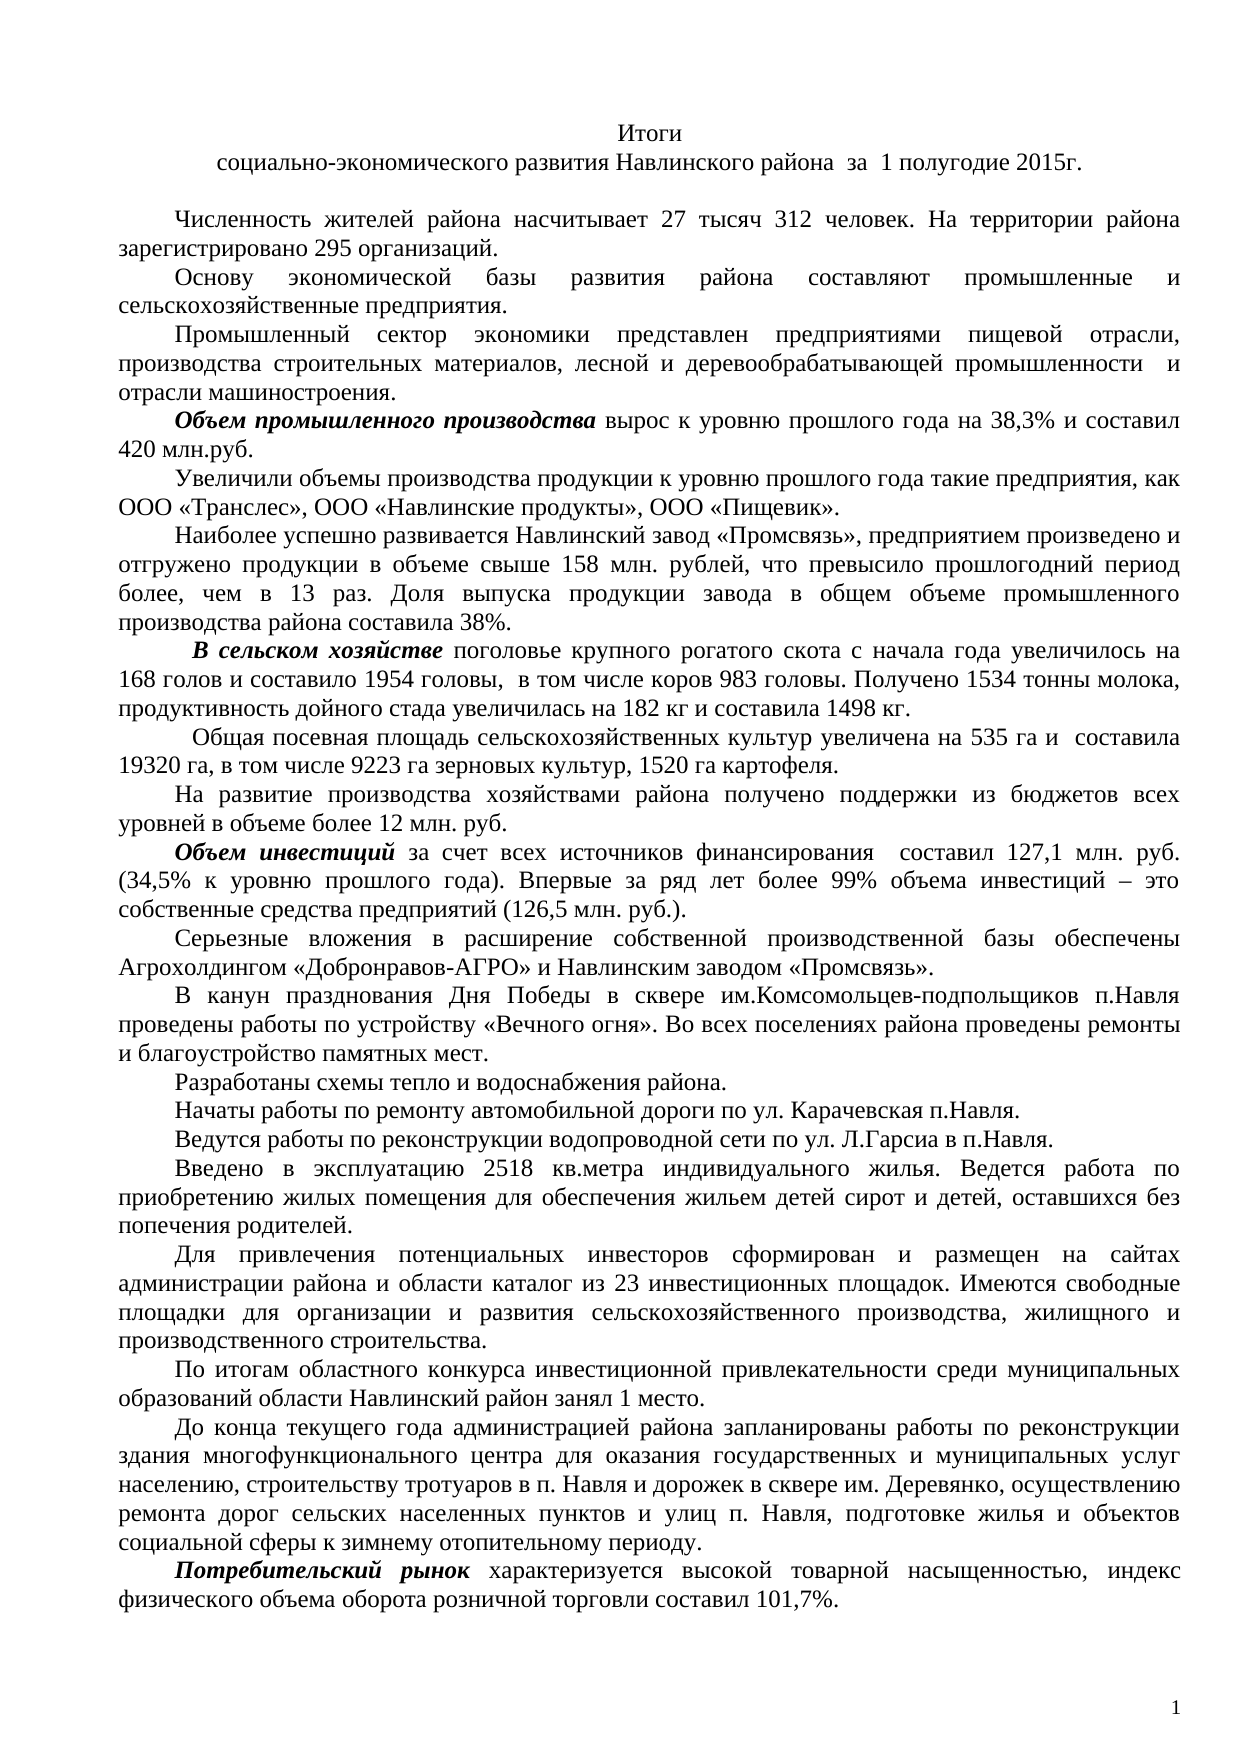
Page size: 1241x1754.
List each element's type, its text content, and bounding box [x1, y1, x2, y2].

subtitle Итоги [118, 118, 1181, 147]
text Численность жителей района насчитывает 27 тысяч 312 человек. На территории района зарегистрировано 295 организаций. [118, 204, 1181, 262]
text Введено в эксплуатацию 2518 кв.метра индивидуального жилья. Ведется работа по приобретению жилых помещения для обеспечения жильем детей сирот и детей, оставшихся без попечения родителей. [118, 1153, 1181, 1239]
text Увеличили объемы производства продукции к уровню прошлого года такие предприятия, как ООО «Транслес», ООО «Навлинские продукты», ООО «Пищевик». [118, 463, 1181, 521]
text До конца текущего года администрацией района запланированы работы по реконструкции здания многофункционального центра для оказания государственных и муниципальных услуг населению, строительству тротуаров в п. Навля и дорожек в сквере им. Деревянко, осуществлению ремонта дорог сельских населенных пунктов и улиц п. Навля, подготовке жилья и объектов социальной сферы к зимнему отопительному периоду. [118, 1412, 1181, 1556]
text Потребительский рынок характеризуется высокой товарной насыщенностью, индекс физического объема оборота розничной торговли составил 101,7%. [118, 1556, 1181, 1613]
text На развитие производства хозяйствами района получено поддержки из бюджетов всех уровней в объеме более 12 млн. руб. [118, 779, 1181, 837]
text Начаты работы по ремонту автомобильной дороги по ул. Карачевская п.Навля. [118, 1096, 1181, 1124]
text Для привлечения потенциальных инвесторов сформирован и размещен на сайтах администрации района и области каталог из 23 инвестиционных площадок. Имеются свободные площадки для организации и развития сельскохозяйственного производства, жилищного и производственного строительства. [118, 1239, 1181, 1354]
text В канун празднования Дня Победы в сквере им.Комсомольцев-подпольщиков п.Навля проведены работы по устройству «Вечного огня». Во всех поселениях района проведены ремонты и благоустройство памятных мест. [118, 981, 1181, 1067]
text Объем промышленного производства вырос к уровню прошлого года на 38,3% и составил 420 млн.руб. [118, 406, 1181, 463]
text Основу экономической базы развития района составляют промышленные и сельскохозяйственные предприятия. [118, 262, 1181, 319]
text Наиболее успешно развивается Навлинский завод «Промсвязь», предприятием произведено и отгружено продукции в объеме свыше 158 млн. рублей, что превысило прошлогодний период более, чем в 13 раз. Доля выпуска продукции завода в общем объеме промышленного производства района составила 38%. [118, 521, 1181, 636]
text По итогам областного конкурса инвестиционной привлекательности среди муниципальных образований области Навлинский район занял 1 место. [118, 1354, 1181, 1412]
text Ведутся работы по реконструкции водопроводной сети по ул. Л.Гарсиа в п.Навля. [118, 1124, 1181, 1153]
text Промышленный сектор экономики представлен предприятиями пищевой отрасли, производства строительных материалов, лесной и деревообрабатывающей промышленности и отрасли машиностроения. [118, 319, 1181, 406]
subtitle социально-экономического развития Навлинского района за 1 полугодие 2015г. [118, 147, 1181, 176]
text Разработаны схемы тепло и водоснабжения района. [118, 1067, 1181, 1096]
text В сельском хозяйстве поголовье крупного рогатого скота с начала года увеличилось на 168 голов и составило 1954 головы, в том числе коров 983 головы. Получено 1534 тонны молока, продуктивность дойного стада увеличилась на 182 кг и составила 1498 кг. [118, 636, 1181, 722]
text Объем инвестиций за счет всех источников финансирования составил 127,1 млн. руб. (34,5% к уровню прошлого года). Впервые за ряд лет более 99% объема инвестиций – это собственные средства предприятий (126,5 млн. руб.). [118, 837, 1181, 923]
text Серьезные вложения в расширение собственной производственной базы обеспечены Агрохолдингом «Добронравов-АГРО» и Навлинским заводом «Промсвязь». [118, 923, 1181, 981]
text Общая посевная площадь сельскохозяйственных культур увеличена на 535 га и составила 19320 га, в том числе 9223 га зерновых культур, 1520 га картофеля. [118, 722, 1181, 779]
